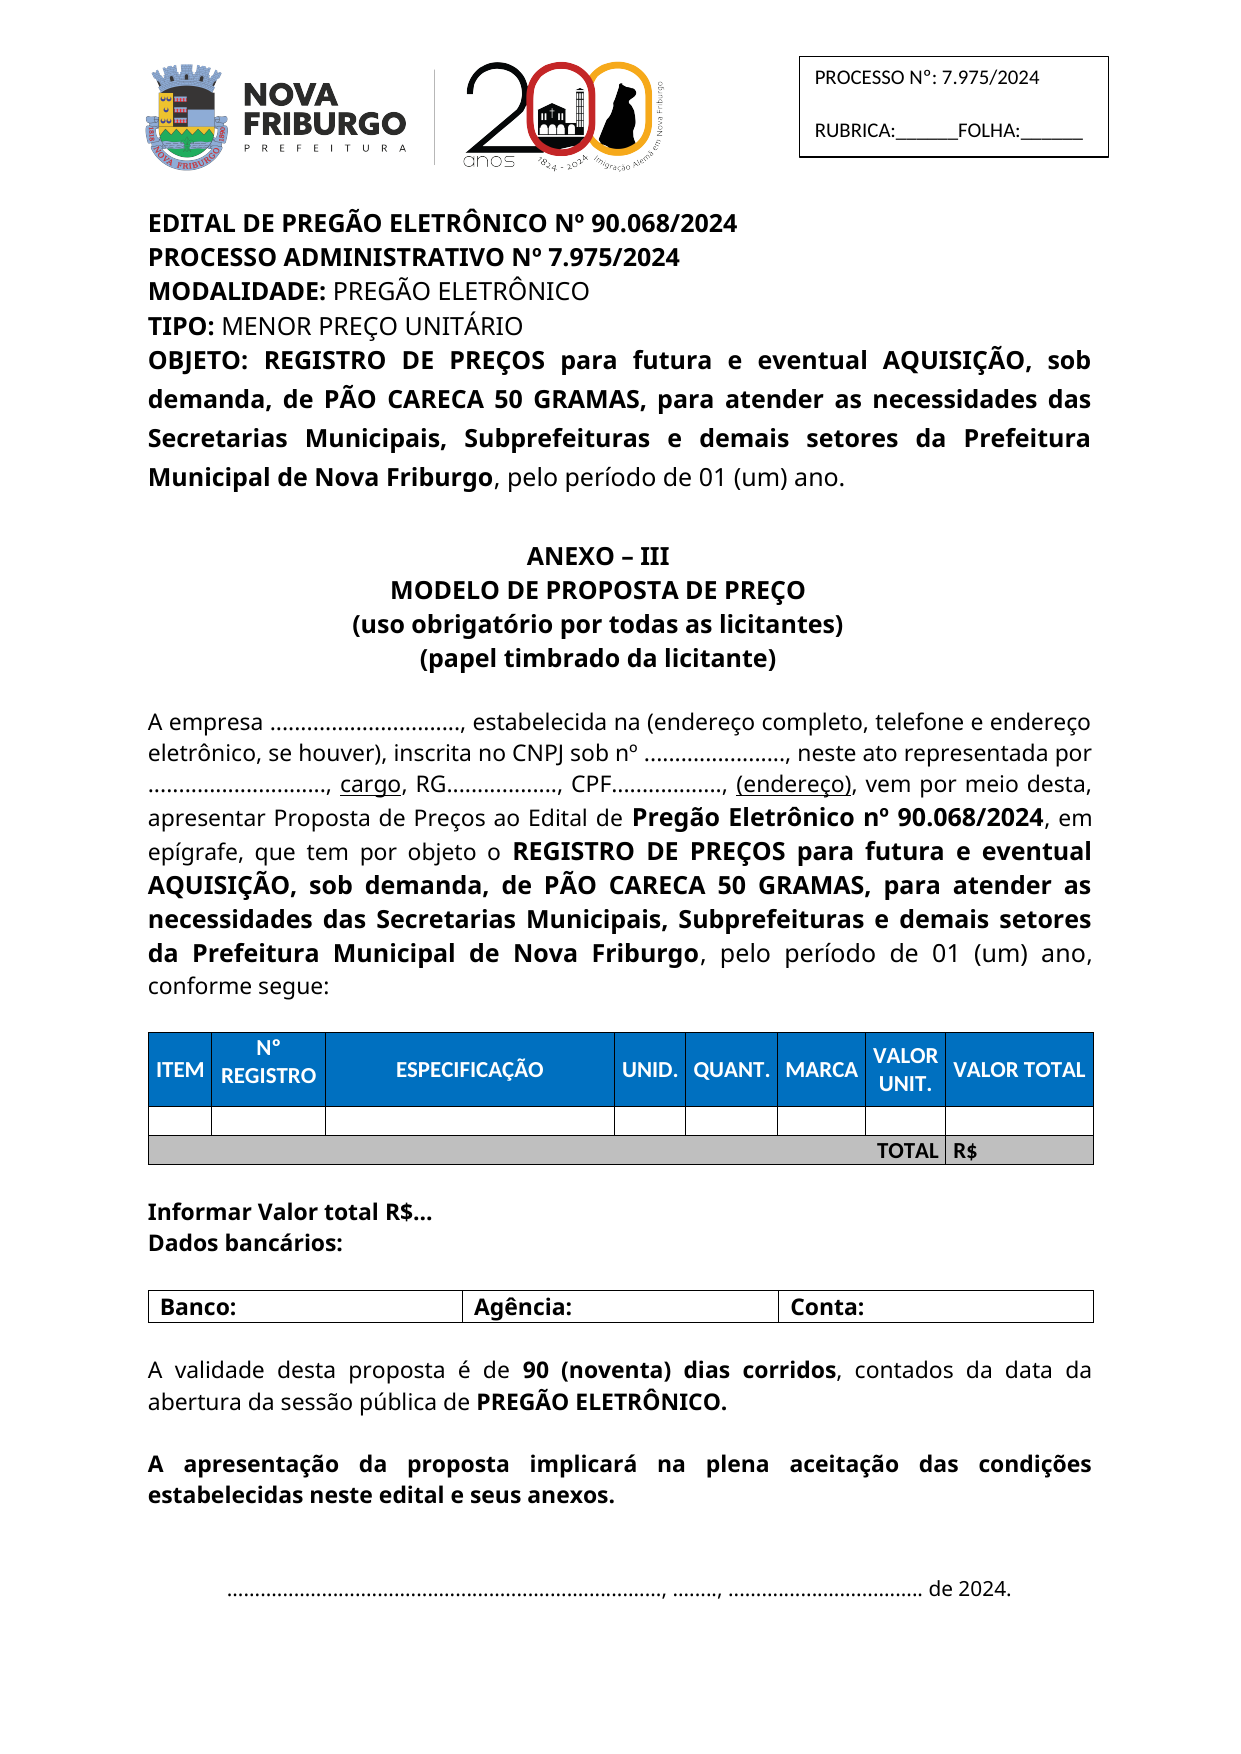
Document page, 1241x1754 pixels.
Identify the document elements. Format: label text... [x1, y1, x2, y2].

table_header ITEM [149, 1033, 211, 1106]
text A validade desta proposta é de 90 (noventa) dias corridos, contados da data da abertura da sessão pública de PREGÃO ELETRÔNICO. [148, 1354, 1092, 1417]
text (uso obrigatório por todas as licitantes) [103, 606, 1092, 640]
text A apresentação da proposta implicará na plena aceitação das condições estabelecidas neste edital e seus anexos. [148, 1448, 1092, 1511]
table_cell [866, 1107, 945, 1135]
table_header VALOR UNIT. [866, 1033, 945, 1106]
table_cell R$ [946, 1136, 1093, 1164]
text TIPO: MENOR PREÇO UNITÁRIO [148, 308, 1092, 342]
table_header Agência: [463, 1291, 778, 1322]
table_cell [615, 1107, 685, 1135]
table_header ESPECIFICAÇÃO [326, 1033, 614, 1106]
text EDITAL DE PREGÃO ELETRÔNICO Nº 90.068/2024 [148, 206, 1092, 240]
list A empresa ..............................., estabelecida na (endereço completo, telefone e endereço eletrônico, se houver), inscrita no CNPJ sob nº ......................., neste ato representada por ............................., cargo, RG.................., CPF.................., (endereço), vem por meio desta, apresentar Proposta de Preços ao Edital de Pregão Eletrônico nº 90.068/2024, em epígrafe, que tem por objeto o REGISTRO DE PREÇOS para futura e eventual AQUISIÇÃO, sob demanda, de PÃO CARECA 50 GRAMAS, para atender as necessidades das Secretarias Municipais, Subprefeituras e demais setores da Prefeitura Municipal de Nova Friburgo, pelo período de 01 (um) ano, conforme segue: [148, 706, 1092, 1001]
table_header VALOR TOTAL [946, 1033, 1093, 1106]
text ANEXO – III [103, 538, 1092, 572]
table_header UNID. [615, 1033, 685, 1106]
picture [118, 29, 696, 200]
text .............................................................................., ........, ................................... de 2024. [148, 1573, 1092, 1602]
table_header Nº REGISTRO [212, 1033, 325, 1106]
table_cell [149, 1107, 211, 1135]
table_header MARCA [778, 1033, 865, 1106]
text (papel timbrado da licitante) [103, 640, 1092, 674]
table_header Banco: [149, 1291, 462, 1322]
table_cell [946, 1107, 1093, 1135]
table_cell [326, 1107, 614, 1135]
text Informar Valor total R$... [148, 1196, 1092, 1227]
text MODALIDADE: PREGÃO ELETRÔNICO [148, 274, 1092, 308]
text OBJETO: REGISTRO DE PREÇOS para futura e eventual AQUISIÇÃO, sob demanda, de PÃO CARECA 50 GRAMAS, para atender as necessidades das Secretarias Municipais, Subprefeituras e demais setores da Prefeitura Municipal de Nova Friburgo, pelo período de 01 (um) ano. [148, 342, 1092, 494]
table_cell TOTAL [149, 1136, 945, 1164]
table_cell [778, 1107, 865, 1135]
text PROCESSO ADMINISTRATIVO Nº 7.975/2024 [148, 240, 1092, 274]
table_header Conta: [779, 1291, 1093, 1322]
text Modelo de proposta DE PREÇO [103, 572, 1092, 606]
table_cell [686, 1107, 777, 1135]
table_header QUANT. [686, 1033, 777, 1106]
table_cell [212, 1107, 325, 1135]
text Dados bancários: [148, 1227, 1092, 1259]
